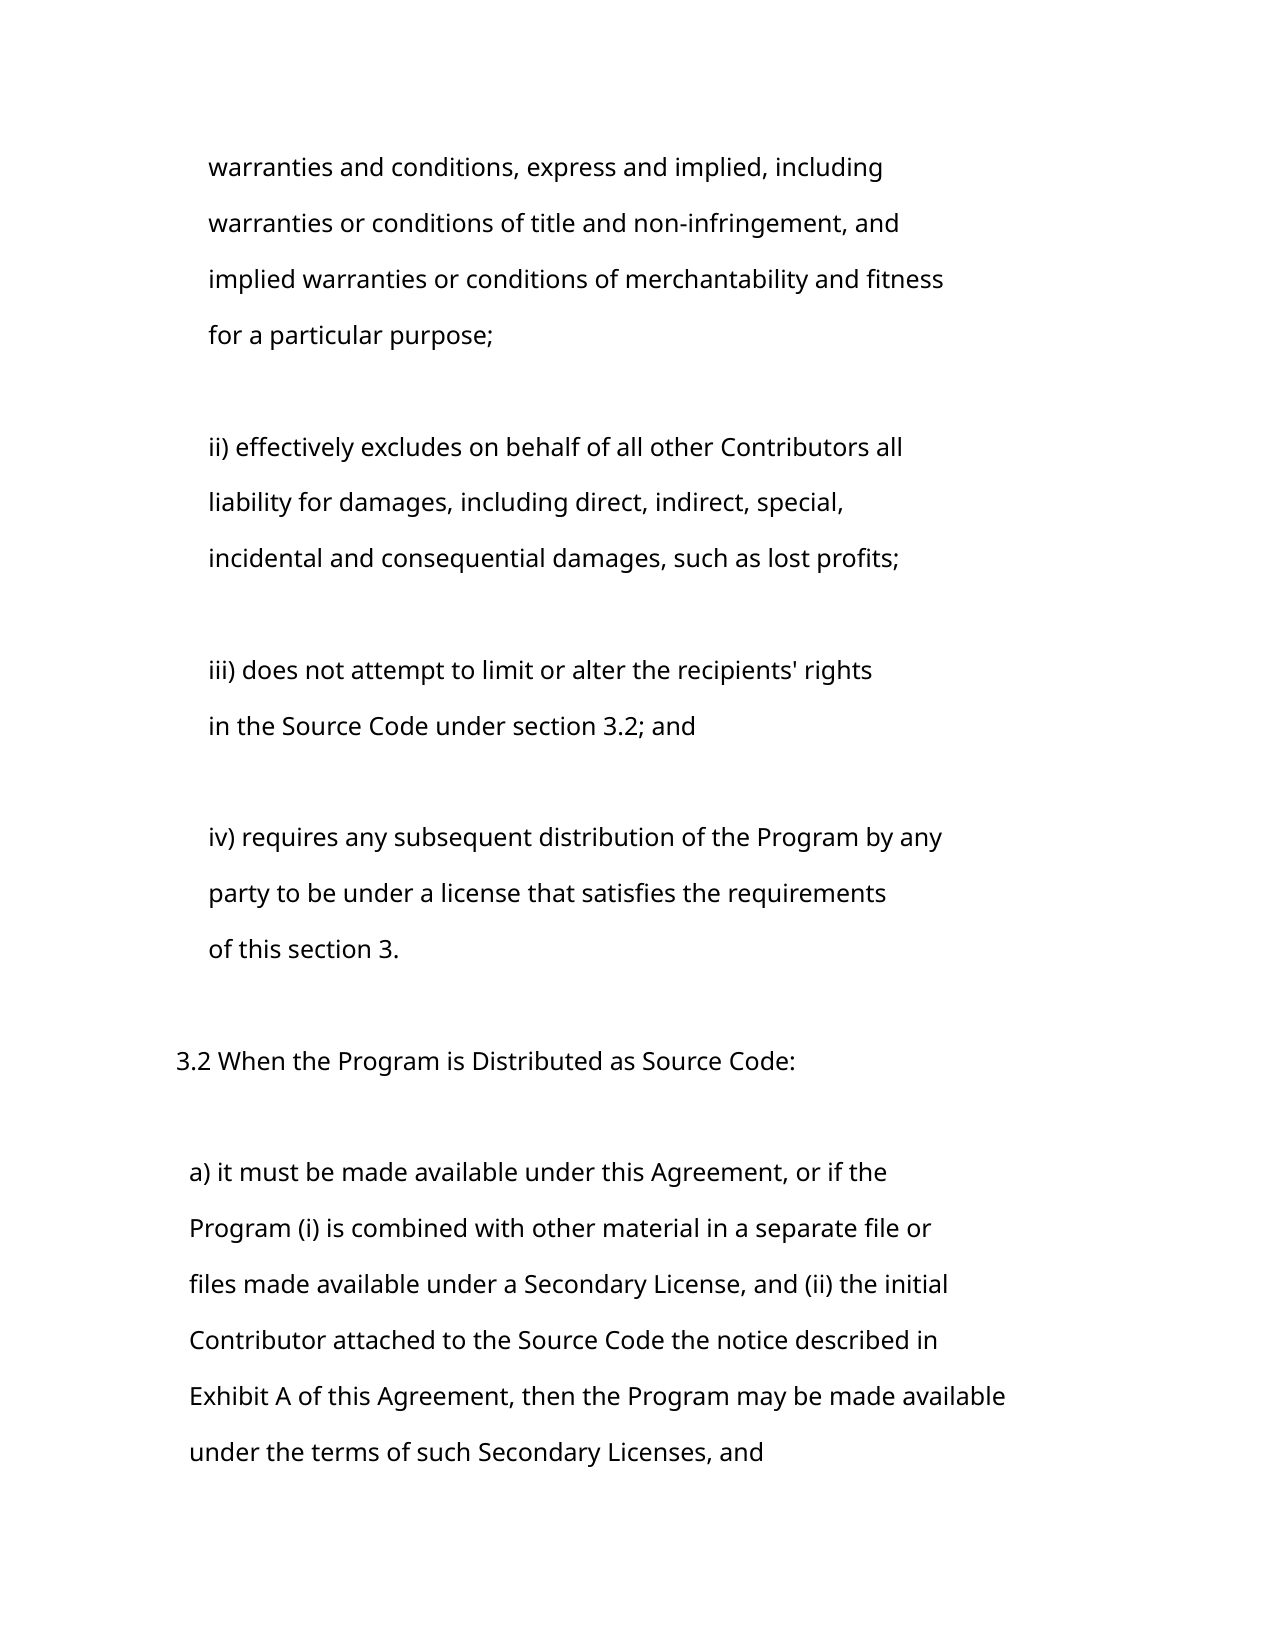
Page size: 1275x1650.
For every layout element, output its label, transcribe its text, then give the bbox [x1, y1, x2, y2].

text warranties or conditions of title and non-infringement, and [150, 206, 1125, 240]
text incidental and consequential damages, such as lost profits; [150, 541, 1125, 575]
text a) it must be made available under this Agreement, or if the [150, 1155, 1125, 1189]
text warranties and conditions, express and implied, including [150, 150, 1125, 184]
text Exhibit A of this Agreement, then the Program may be made available [150, 1378, 1125, 1412]
text ii) effectively excludes on behalf of all other Contributors all [150, 429, 1125, 463]
text Program (i) is combined with other material in a separate file or [150, 1211, 1125, 1245]
text party to be under a license that satisfies the requirements [150, 876, 1125, 910]
text Contributor attached to the Source Code the notice described in [150, 1322, 1125, 1357]
text iii) does not attempt to limit or alter the recipients' rights [150, 652, 1125, 687]
text files made available under a Secondary License, and (ii) the initial [150, 1267, 1125, 1301]
text liability for damages, including direct, indirect, special, [150, 485, 1125, 519]
text in the Source Code under section 3.2; and [150, 708, 1125, 742]
text for a particular purpose; [150, 317, 1125, 352]
text iv) requires any subsequent distribution of the Program by any [150, 820, 1125, 854]
text 3.2 When the Program is Distributed as Source Code: [150, 1043, 1125, 1077]
text under the terms of such Secondary Licenses, and [150, 1434, 1125, 1468]
text of this section 3. [150, 932, 1125, 966]
text implied warranties or conditions of merchantability and fitness [150, 262, 1125, 296]
